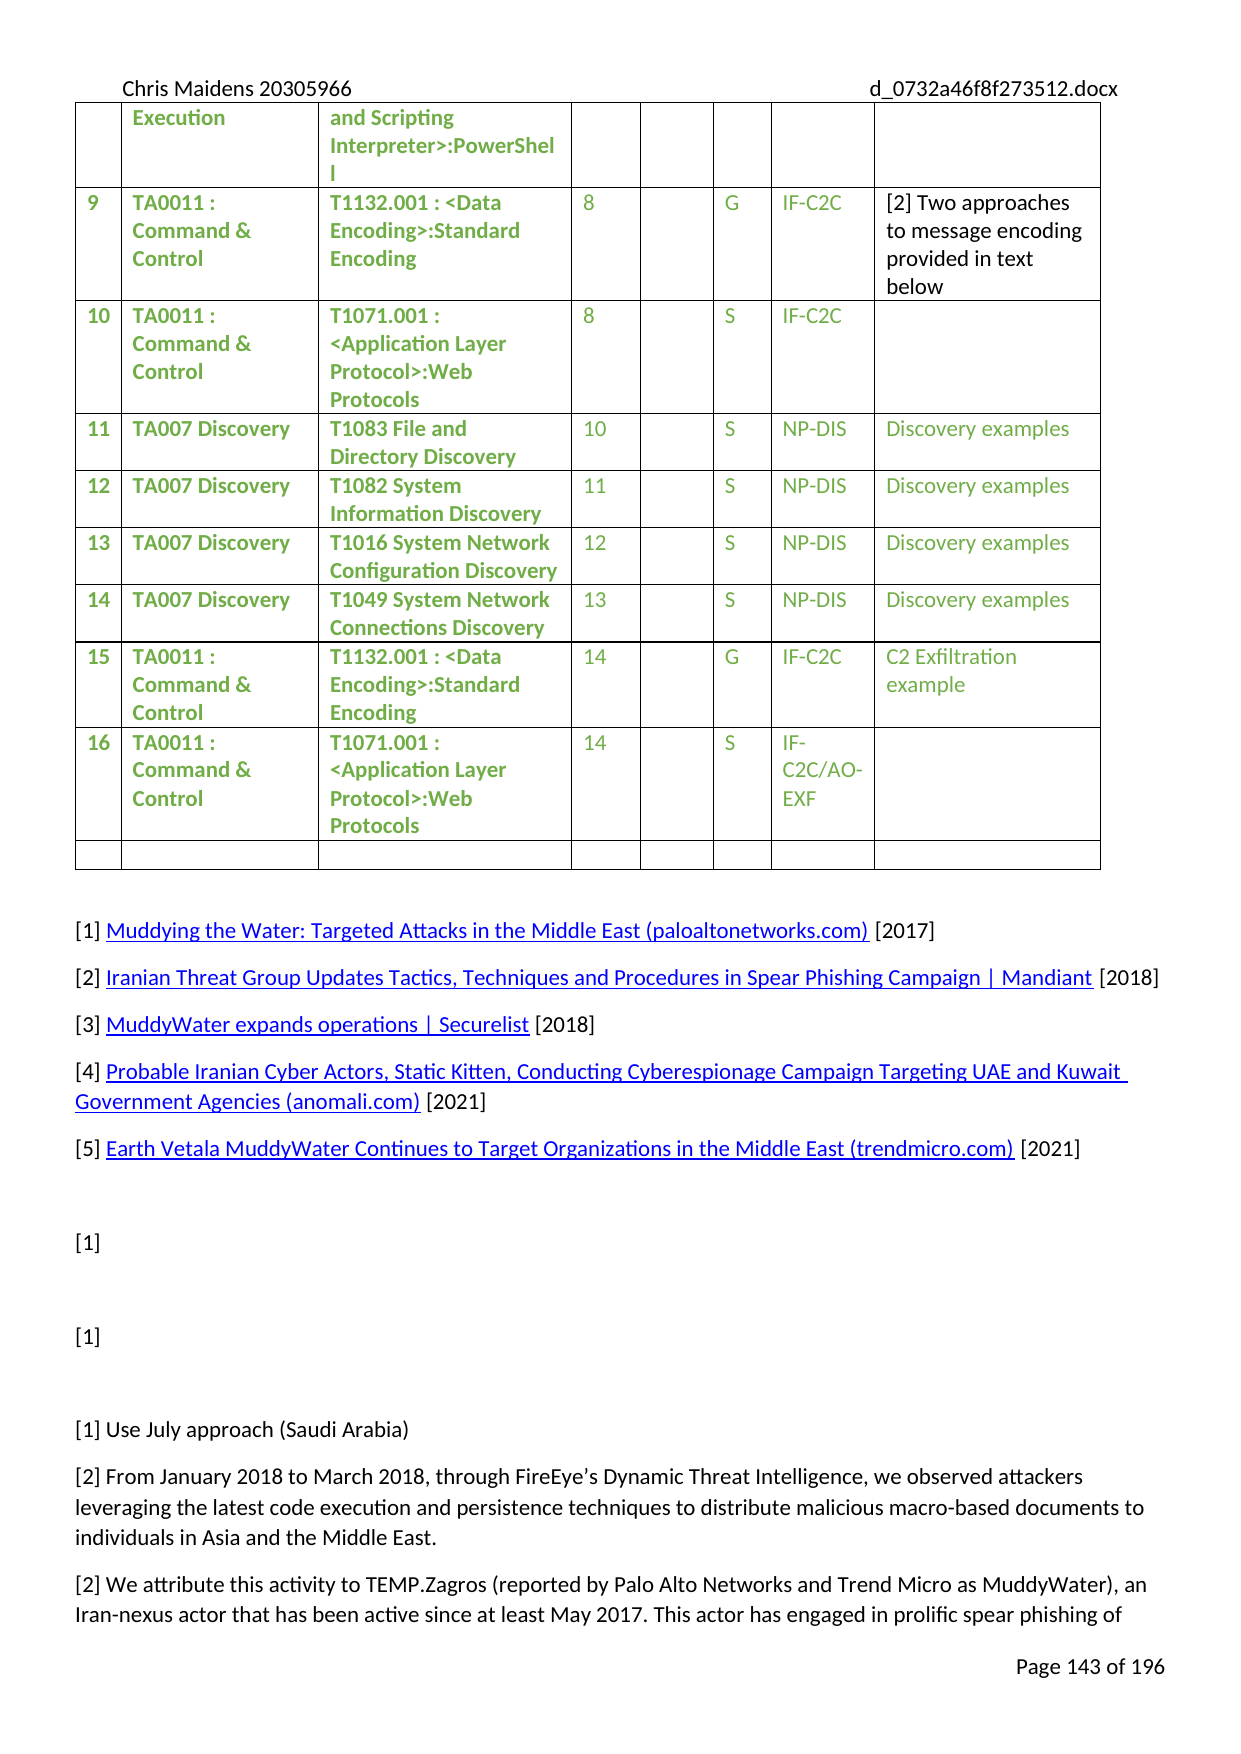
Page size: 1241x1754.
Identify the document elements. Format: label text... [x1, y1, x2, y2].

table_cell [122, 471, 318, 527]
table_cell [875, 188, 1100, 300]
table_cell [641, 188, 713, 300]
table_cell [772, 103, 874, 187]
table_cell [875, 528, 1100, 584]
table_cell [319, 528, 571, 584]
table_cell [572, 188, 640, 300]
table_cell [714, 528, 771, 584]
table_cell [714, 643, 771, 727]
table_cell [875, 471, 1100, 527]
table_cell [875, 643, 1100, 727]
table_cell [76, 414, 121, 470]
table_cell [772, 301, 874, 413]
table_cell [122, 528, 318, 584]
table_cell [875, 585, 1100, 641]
text [2] From January 2018 to March 2018, through FireEye’s Dynamic Threat Intelligence, we observed attackers leveraging the latest code execution and persistence techniques to distribute malicious macro-based documents to individuals in Asia and the Middle East. [75, 1462, 1165, 1551]
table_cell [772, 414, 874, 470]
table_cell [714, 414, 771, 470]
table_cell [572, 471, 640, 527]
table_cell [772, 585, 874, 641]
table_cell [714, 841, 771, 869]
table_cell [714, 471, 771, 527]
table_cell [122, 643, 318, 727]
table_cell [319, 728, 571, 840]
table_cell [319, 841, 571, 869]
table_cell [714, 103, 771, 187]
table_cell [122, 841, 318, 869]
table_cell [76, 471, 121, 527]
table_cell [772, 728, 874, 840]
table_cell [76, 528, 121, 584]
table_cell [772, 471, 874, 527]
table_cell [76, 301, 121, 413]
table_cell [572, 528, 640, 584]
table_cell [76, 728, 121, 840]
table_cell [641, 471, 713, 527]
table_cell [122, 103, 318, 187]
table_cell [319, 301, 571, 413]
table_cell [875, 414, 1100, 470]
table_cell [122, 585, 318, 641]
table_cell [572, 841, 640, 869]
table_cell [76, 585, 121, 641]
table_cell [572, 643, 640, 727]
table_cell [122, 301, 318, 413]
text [75, 1570, 1165, 1628]
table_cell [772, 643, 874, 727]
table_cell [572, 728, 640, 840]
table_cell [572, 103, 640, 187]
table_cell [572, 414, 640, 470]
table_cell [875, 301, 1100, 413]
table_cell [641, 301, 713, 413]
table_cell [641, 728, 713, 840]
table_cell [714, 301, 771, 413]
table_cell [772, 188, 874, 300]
text [1] [75, 1228, 1165, 1256]
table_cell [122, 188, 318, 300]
text [1] [75, 1322, 1165, 1350]
text [5] Earth Vetala MuddyWater Continues to Target Organizations in the Middle East (trendmicro.com) [2021] [75, 1134, 1165, 1162]
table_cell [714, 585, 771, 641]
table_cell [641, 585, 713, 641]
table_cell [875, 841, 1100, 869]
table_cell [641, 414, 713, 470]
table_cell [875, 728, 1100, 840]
text [3] MuddyWater expands operations | Securelist [2018] [75, 1010, 1165, 1038]
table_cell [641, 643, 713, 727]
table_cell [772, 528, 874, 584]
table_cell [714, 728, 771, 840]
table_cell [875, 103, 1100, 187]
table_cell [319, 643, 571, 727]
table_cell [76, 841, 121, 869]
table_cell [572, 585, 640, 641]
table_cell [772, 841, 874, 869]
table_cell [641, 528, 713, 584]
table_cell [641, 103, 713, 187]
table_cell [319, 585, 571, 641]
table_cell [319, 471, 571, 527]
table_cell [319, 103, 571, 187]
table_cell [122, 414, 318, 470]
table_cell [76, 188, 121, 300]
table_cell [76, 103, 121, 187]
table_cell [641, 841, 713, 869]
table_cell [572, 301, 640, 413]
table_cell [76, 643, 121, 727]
text [1] Use July approach (Saudi Arabia) [75, 1416, 1165, 1444]
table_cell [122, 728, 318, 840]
text [4] Probable Iranian Cyber Actors, Static Kitten, Conducting Cyberespionage Campaign Targeting UAE and Kuwait Government Agencies (anomali.com) [2021] [75, 1057, 1165, 1116]
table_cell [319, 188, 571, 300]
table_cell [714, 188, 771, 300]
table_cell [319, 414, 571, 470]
text [2] Iranian Threat Group Updates Tactics, Techniques and Procedures in Spear Phishing Campaign | Mandiant [2018] [75, 963, 1165, 992]
text [1] Muddying the Water: Targeted Attacks in the Middle East (paloaltonetworks.com) [2017] [75, 917, 1165, 945]
